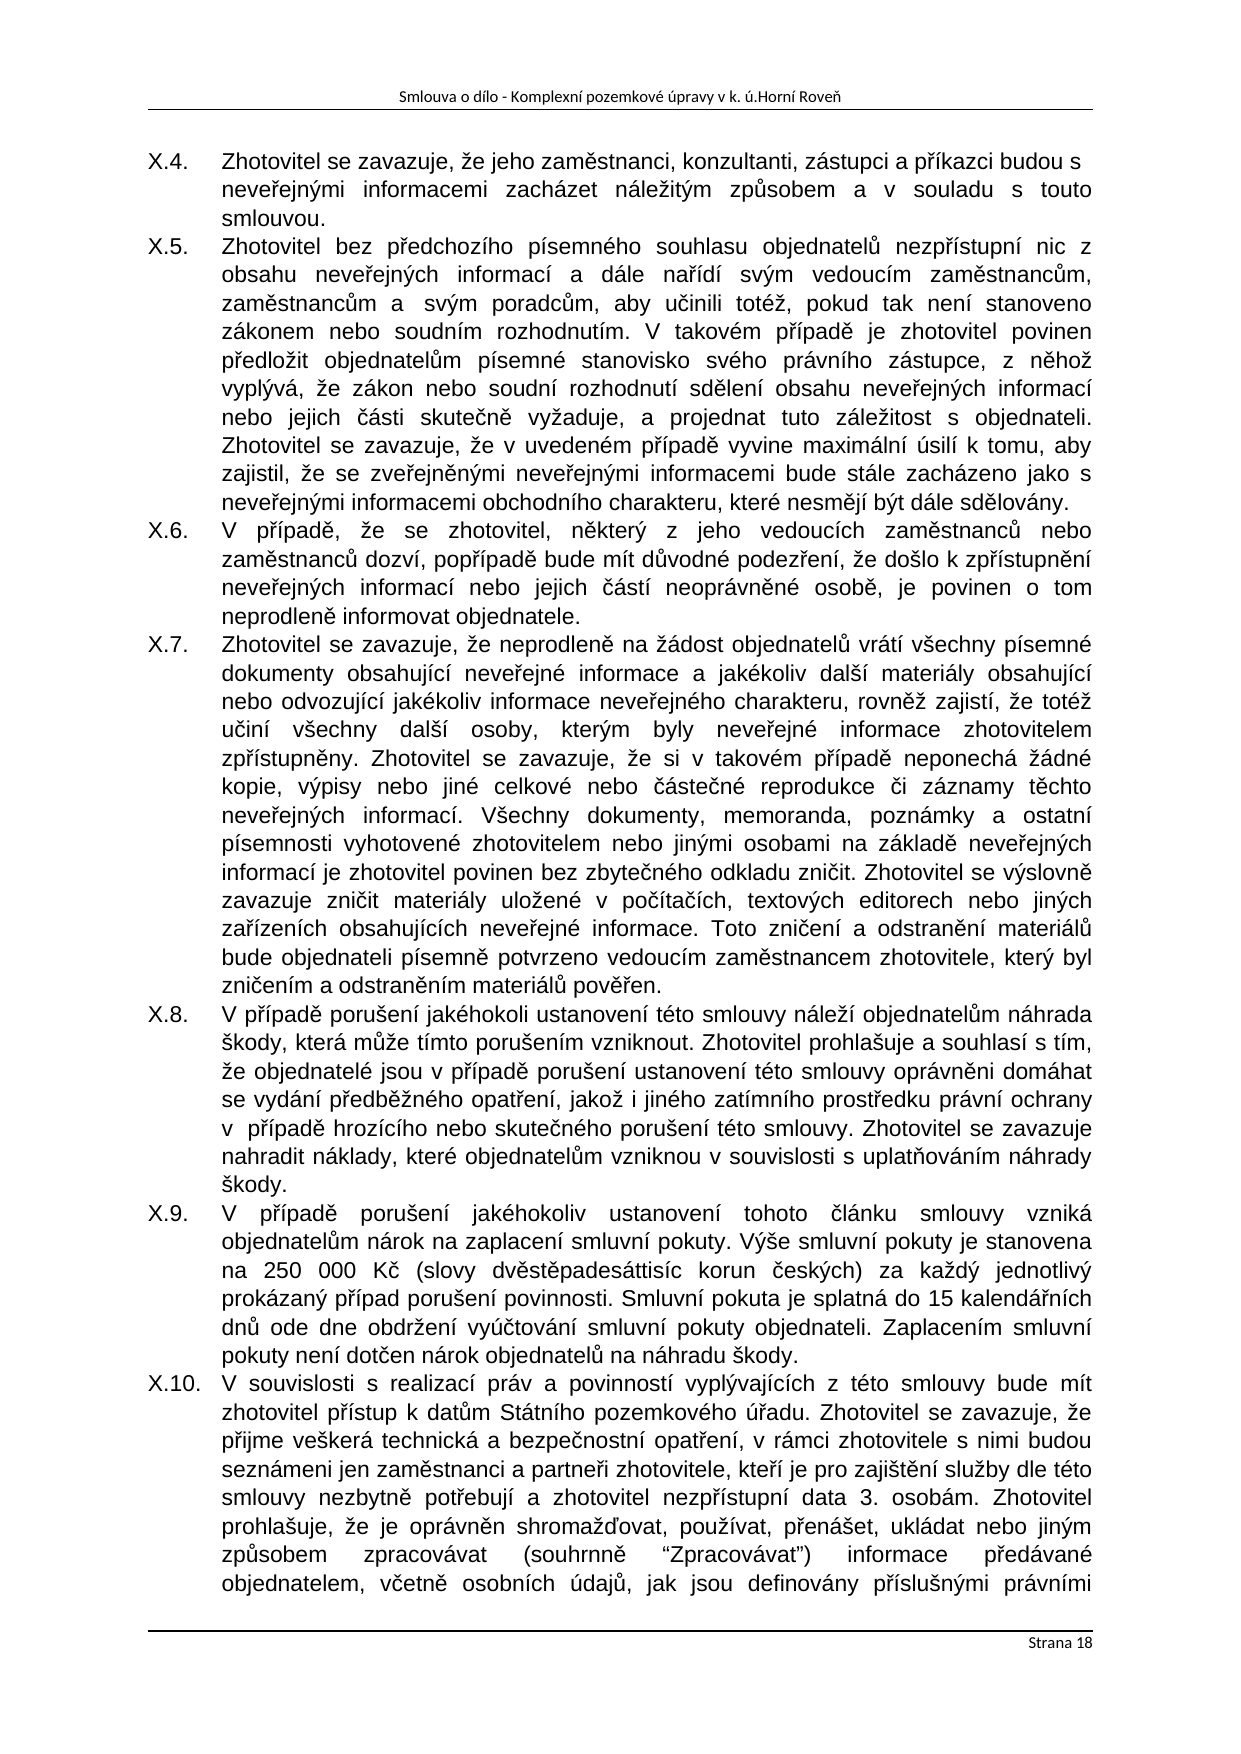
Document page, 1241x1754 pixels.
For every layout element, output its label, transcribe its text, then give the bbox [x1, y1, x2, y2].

list Zhotovitel se zavazuje, že neprodleně na žádost objednatelů vrátí všechny písemné dokumenty obsahující neveřejné informace a jakékoliv další materiály obsahující nebo odvozující jakékoliv informace neveřejného charakteru, rovněž zajistí, že totéž učiní všechny další osoby, kterým byly neveřejné informace zhotovitelem zpřístupněny. Zhotovitel se zavazuje, že si v takovém případě neponechá žádné kopie, výpisy nebo jiné celkové nebo částečné reprodukce či záznamy těchto neveřejných informací. Všechny dokumenty, memoranda, poznámky a ostatní písemnosti vyhotovené zhotovitelem nebo jinými osobami na základě neveřejných informací je zhotovitel povinen bez zbytečného odkladu zničit. Zhotovitel se výslovně zavazuje zničit materiály uložené v počítačích, textových editorech nebo jiných zařízeních obsahujících neveřejné informace. Toto zničení a odstranění materiálů bude objednateli písemně potvrzeno vedoucím zaměstnancem zhotovitele, který byl zničením a odstraněním materiálů pověřen. [148, 631, 1093, 999]
list V případě, že se zhotovitel, některý z jeho vedoucích zaměstnanců nebo zaměstnanců dozví, popřípadě bude mít důvodné podezření, že došlo k zpřístupnění neveřejných informací nebo jejich částí neoprávněné osobě, je povinen o tom neprodleně informovat objednatele. [148, 517, 1093, 629]
list V případě porušení jakéhokoliv ustanovení tohoto článku smlouvy vzniká objednatelům nárok na zaplacení smluvní pokuty. Výše smluvní pokuty je stanovena na 250 000 Kč (slovy dvěstěpadesáttisíc korun českých) za každý jednotlivý prokázaný případ porušení povinnosti. Smluvní pokuta je splatná do 15 kalendářních dnů ode dne obdržení vyúčtování smluvní pokuty objednateli. Zaplacením smluvní pokuty není dotčen nárok objednatelů na náhradu škody. [148, 1200, 1093, 1368]
list Zhotovitel bez předchozího písemného souhlasu objednatelů nezpřístupní nic z obsahu neveřejných informací a dále nařídí svým vedoucím zaměstnancům, zaměstnancům a svým poradcům, aby učinili totéž, pokud tak není stanoveno zákonem nebo soudním rozhodnutím. V takovém případě je zhotovitel povinen předložit objednatelům písemné stanovisko svého právního zástupce, z něhož vyplývá, že zákon nebo soudní rozhodnutí sdělení obsahu neveřejných informací nebo jejich části skutečně vyžaduje, a projednat tuto záležitost s objednateli. Zhotovitel se zavazuje, že v uvedeném případě vyvine maximální úsilí k tomu, aby zajistil, že se zveřejněnými neveřejnými informacemi bude stále zacházeno jako s neveřejnými informacemi obchodního charakteru, které nesmějí být dále sdělovány. [148, 233, 1093, 515]
list V případě porušení jakéhokoli ustanovení této smlouvy náleží objednatelům náhrada škody, která může tímto porušením vzniknout. Zhotovitel prohlašuje a souhlasí s tím, že objednatelé jsou v případě porušení ustanovení této smlouvy oprávněni domáhat se vydání předběžného opatření, jakož i jiného zatímního prostředku právní ochrany v případě hrozícího nebo skutečného porušení této smlouvy. Zhotovitel se zavazuje nahradit náklady, které objednatelům vzniknou v souvislosti s uplatňováním náhrady škody. [148, 1001, 1093, 1198]
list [148, 1370, 1093, 1596]
list Zhotovitel se zavazuje, že jeho zaměstnanci, konzultanti, zástupci a příkazci budou s neveřejnými informacemi zacházet náležitým způsobem a v souladu s touto smlouvou. [148, 148, 1093, 231]
